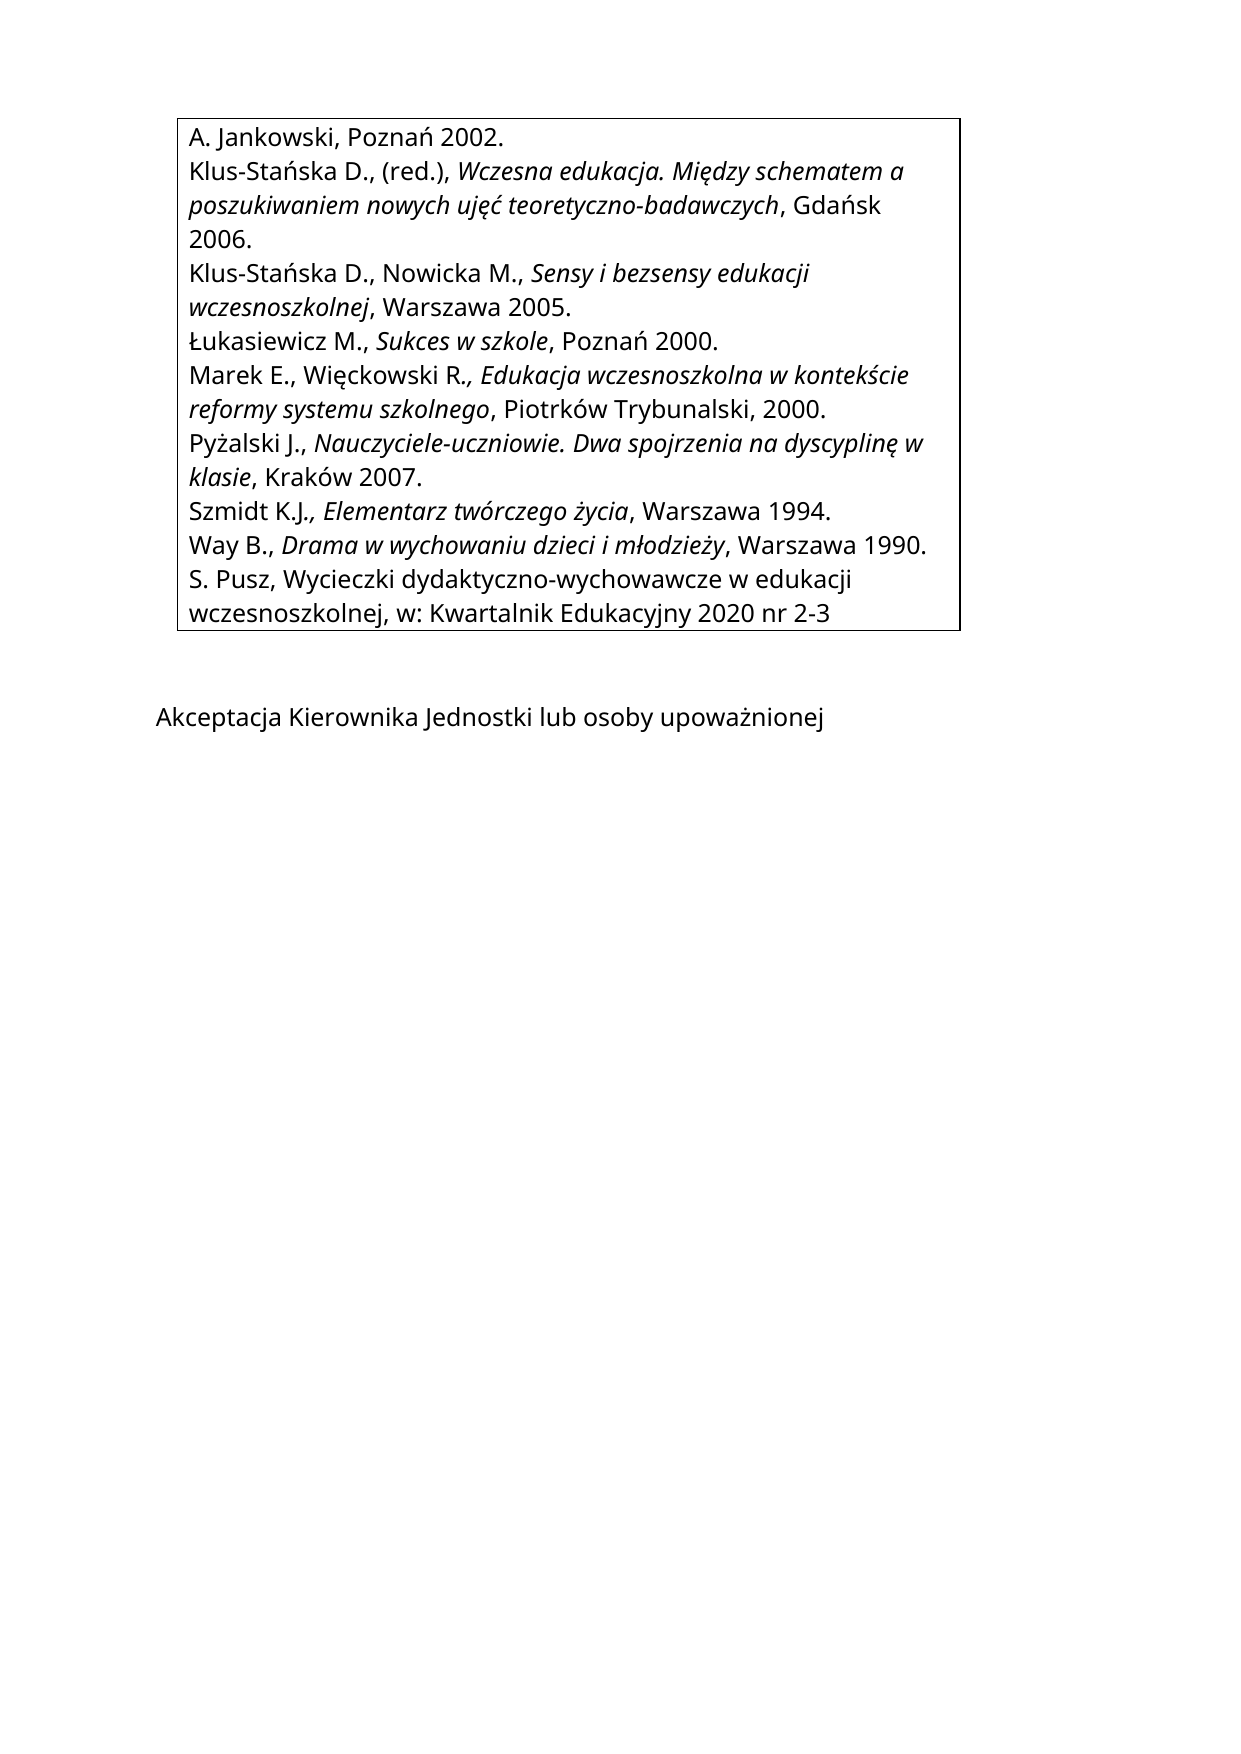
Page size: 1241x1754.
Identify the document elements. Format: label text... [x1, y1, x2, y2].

text Akceptacja Kierownika Jednostki lub osoby upoważnionej [156, 699, 1122, 733]
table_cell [178, 119, 959, 630]
